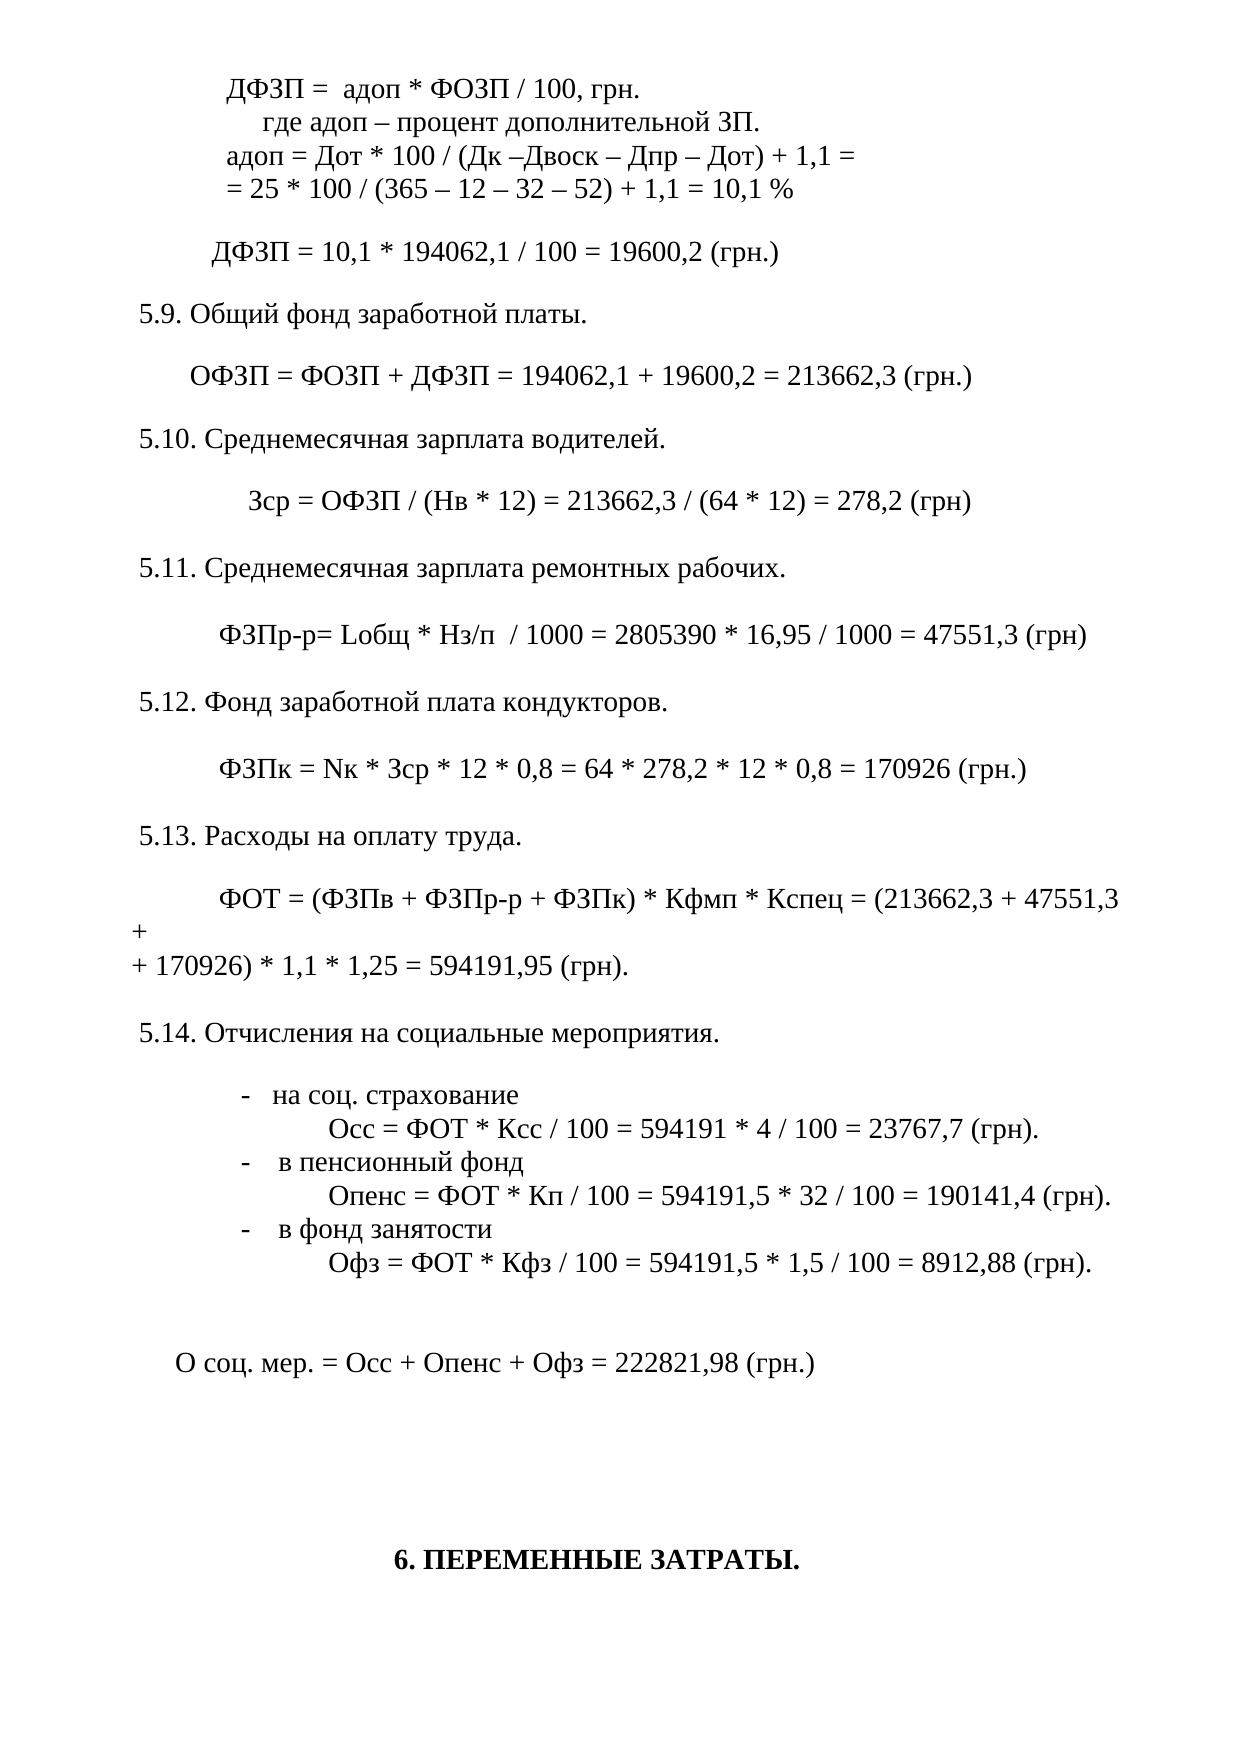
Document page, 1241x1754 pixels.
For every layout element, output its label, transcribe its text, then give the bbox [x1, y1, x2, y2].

text ФЗПр-р= Lобщ * Нз/п / 1000 = 2805390 * 16,95 / 1000 = 47551,3 (грн) [131, 617, 1125, 651]
text ДФЗП = 10,1 * 194062,1 / 100 = 19600,2 (грн.) [131, 234, 1125, 267]
text 5.14. Отчисления на социальные мероприятия. [131, 1015, 1125, 1048]
text 5.11. Среднемесячная зарплата ремонтных рабочих. [131, 550, 1125, 584]
text адоп = Дот * 100 / (Дк –Двоск – Дпр – Дот) + 1,1 = [131, 138, 1125, 172]
text 5.13. Расходы на оплату труда. [131, 818, 1125, 852]
text Зср = ОФЗП / (Нв * 12) = 213662,3 / (64 * 12) = 278,2 (грн) [131, 483, 1125, 517]
text 5.10. Среднемесячная зарплата водителей. [131, 421, 1125, 454]
text Опенс = ФОТ * Кп / 100 = 594191,5 * 32 / 100 = 190141,4 (грн). [241, 1178, 1125, 1211]
text О соц. мер. = Осс + Опенс + Офз = 222821,98 (грн.) [131, 1346, 1125, 1379]
text ОФЗП = ФОЗП + ДФЗП = 194062,1 + 19600,2 = 213662,3 (грн.) [131, 358, 1125, 392]
text 5.12. Фонд заработной плата кондукторов. [131, 684, 1125, 718]
text ДФЗП = адоп * ФОЗП / 100, грн. [131, 71, 1125, 104]
text + 170926) * 1,1 * 1,25 = 594191,95 (грн). [131, 948, 1125, 981]
text 6. ПЕРЕМЕННЫЕ ЗАТРАТЫ. [131, 1542, 1125, 1576]
text где адоп – процент дополнительной ЗП. [131, 104, 1125, 138]
text - на соц. страхование [131, 1077, 1125, 1111]
list в пенсионный фонд [241, 1144, 1125, 1178]
text Осс = ФОТ * Ксс / 100 = 594191 * 4 / 100 = 23767,7 (грн). [131, 1111, 1125, 1144]
text ФЗПк = Nк * Зср * 12 * 0,8 = 64 * 278,2 * 12 * 0,8 = 170926 (грн.) [131, 751, 1125, 785]
text 5.9. Общий фонд заработной платы. [131, 296, 1125, 330]
text = 25 * 100 / (365 – 12 – 32 – 52) + 1,1 = 10,1 % [131, 172, 1125, 205]
text ФОТ = (ФЗПв + ФЗПр-р + ФЗПк) * Кфмп * Кспец = (213662,3 + 47551,3 + [131, 881, 1125, 948]
list в фонд занятости [241, 1211, 1125, 1245]
text Офз = ФОТ * Кфз / 100 = 594191,5 * 1,5 / 100 = 8912,88 (грн). [241, 1245, 1125, 1278]
